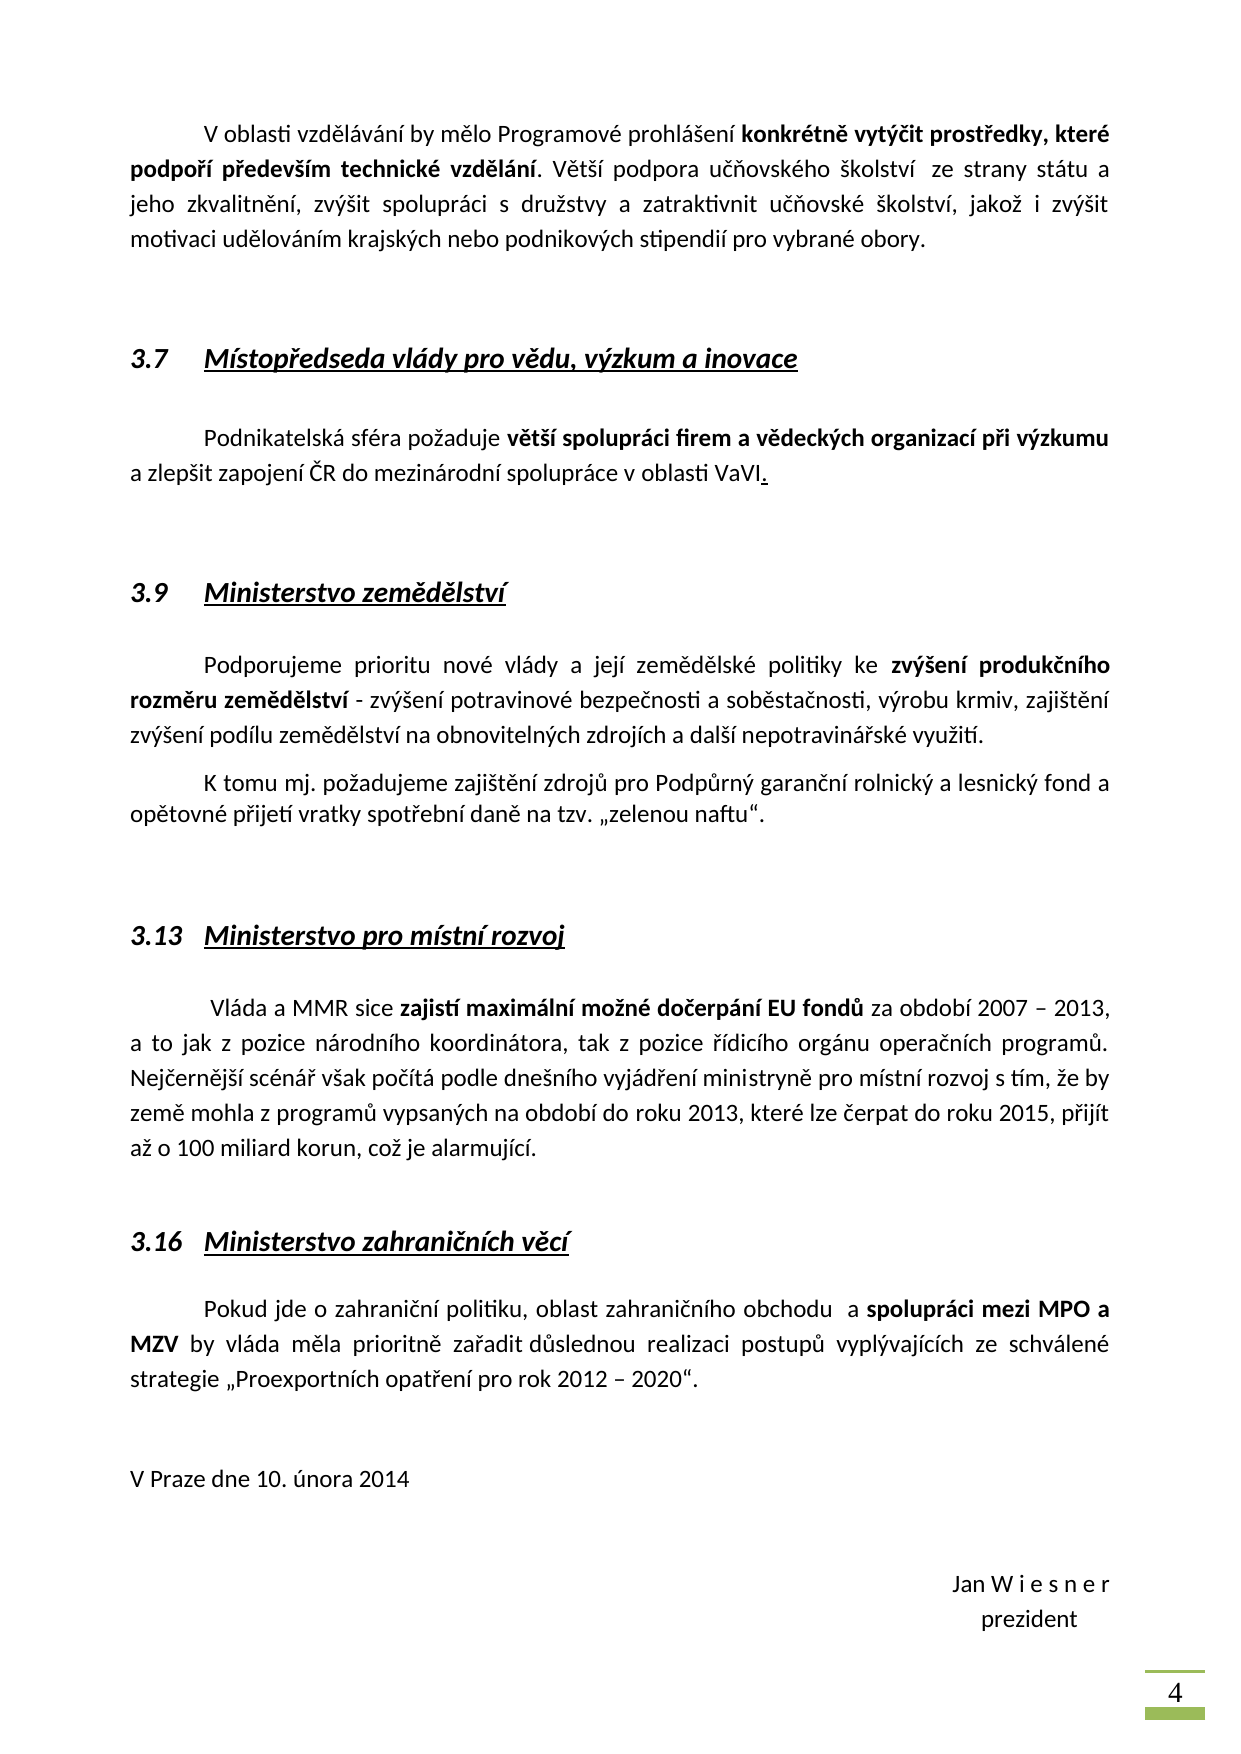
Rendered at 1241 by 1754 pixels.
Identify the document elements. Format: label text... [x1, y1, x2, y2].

text 3.13 Ministerstvo pro místní rozvoj [130, 917, 1110, 952]
text V oblasti vzdělávání by mělo Programové prohlášení konkrétně vytýčit prostředky, které podpoří především technické vzdělání. Větší podpora učňovského školství ze strany státu a jeho zkvalitnění, zvýšit spolupráci s družstvy a zatraktivnit učňovské školství, jakož i zvýšit motivaci udělováním krajských nebo podnikových stipendií pro vybrané obory. [130, 118, 1110, 254]
text prezident [130, 1603, 1110, 1633]
text 3.9 Ministerstvo zemědělství [130, 574, 1110, 609]
text Jan W i e s n e r [130, 1568, 1110, 1598]
text V Praze dne 10. února 2014 [130, 1463, 1110, 1493]
text Podporujeme prioritu nové vlády a její zemědělské politiky ke zvýšení produkčního rozměru zemědělství - zvýšení potravinové bezpečnosti a soběstačnosti, výrobu krmiv, zajištění zvýšení podílu zemědělství na obnovitelných zdrojích a další nepotravinářské využití. [130, 650, 1110, 750]
text 3.16 Ministerstvo zahraničních věcí [130, 1223, 1110, 1259]
text Podnikatelská sféra požaduje větší spolupráci firem a vědeckých organizací při výzkumu a zlepšit zapojení ČR do mezinárodní spolupráce v oblasti VaVI. [130, 422, 1110, 487]
text K tomu mj. požadujeme zajištění zdrojů pro Podpůrný garanční rolnický a lesnický fond a opětovné přijetí vratky spotřební daně na tzv. „zelenou naftu“. [130, 767, 1110, 828]
text Pokud jde o zahraniční politiku, oblast zahraničního obchodu a spolupráci mezi MPO a MZV by vláda měla prioritně zařadit důslednou realizaci postupů vyplývajících ze schválené strategie „Proexportních opatření pro rok 2012 – 2020“. [130, 1293, 1110, 1394]
text 3.7 Místopředseda vlády pro vědu, výzkum a inovace [130, 340, 1110, 376]
list Vláda a MMR sice zajistí maximální možné dočerpání EU fondů za období 2007 – 2013, a to jak z pozice národního koordinátora, tak z pozice řídicího orgánu operačních programů. Nejčernější scénář však počítá podle dnešního vyjádření ministryně pro místní rozvoj s tím, že by země mohla z programů vypsaných na období do roku 2013, které lze čerpat do roku 2015, přijít až o 100 miliard korun, což je alarmující. [130, 993, 1110, 1163]
